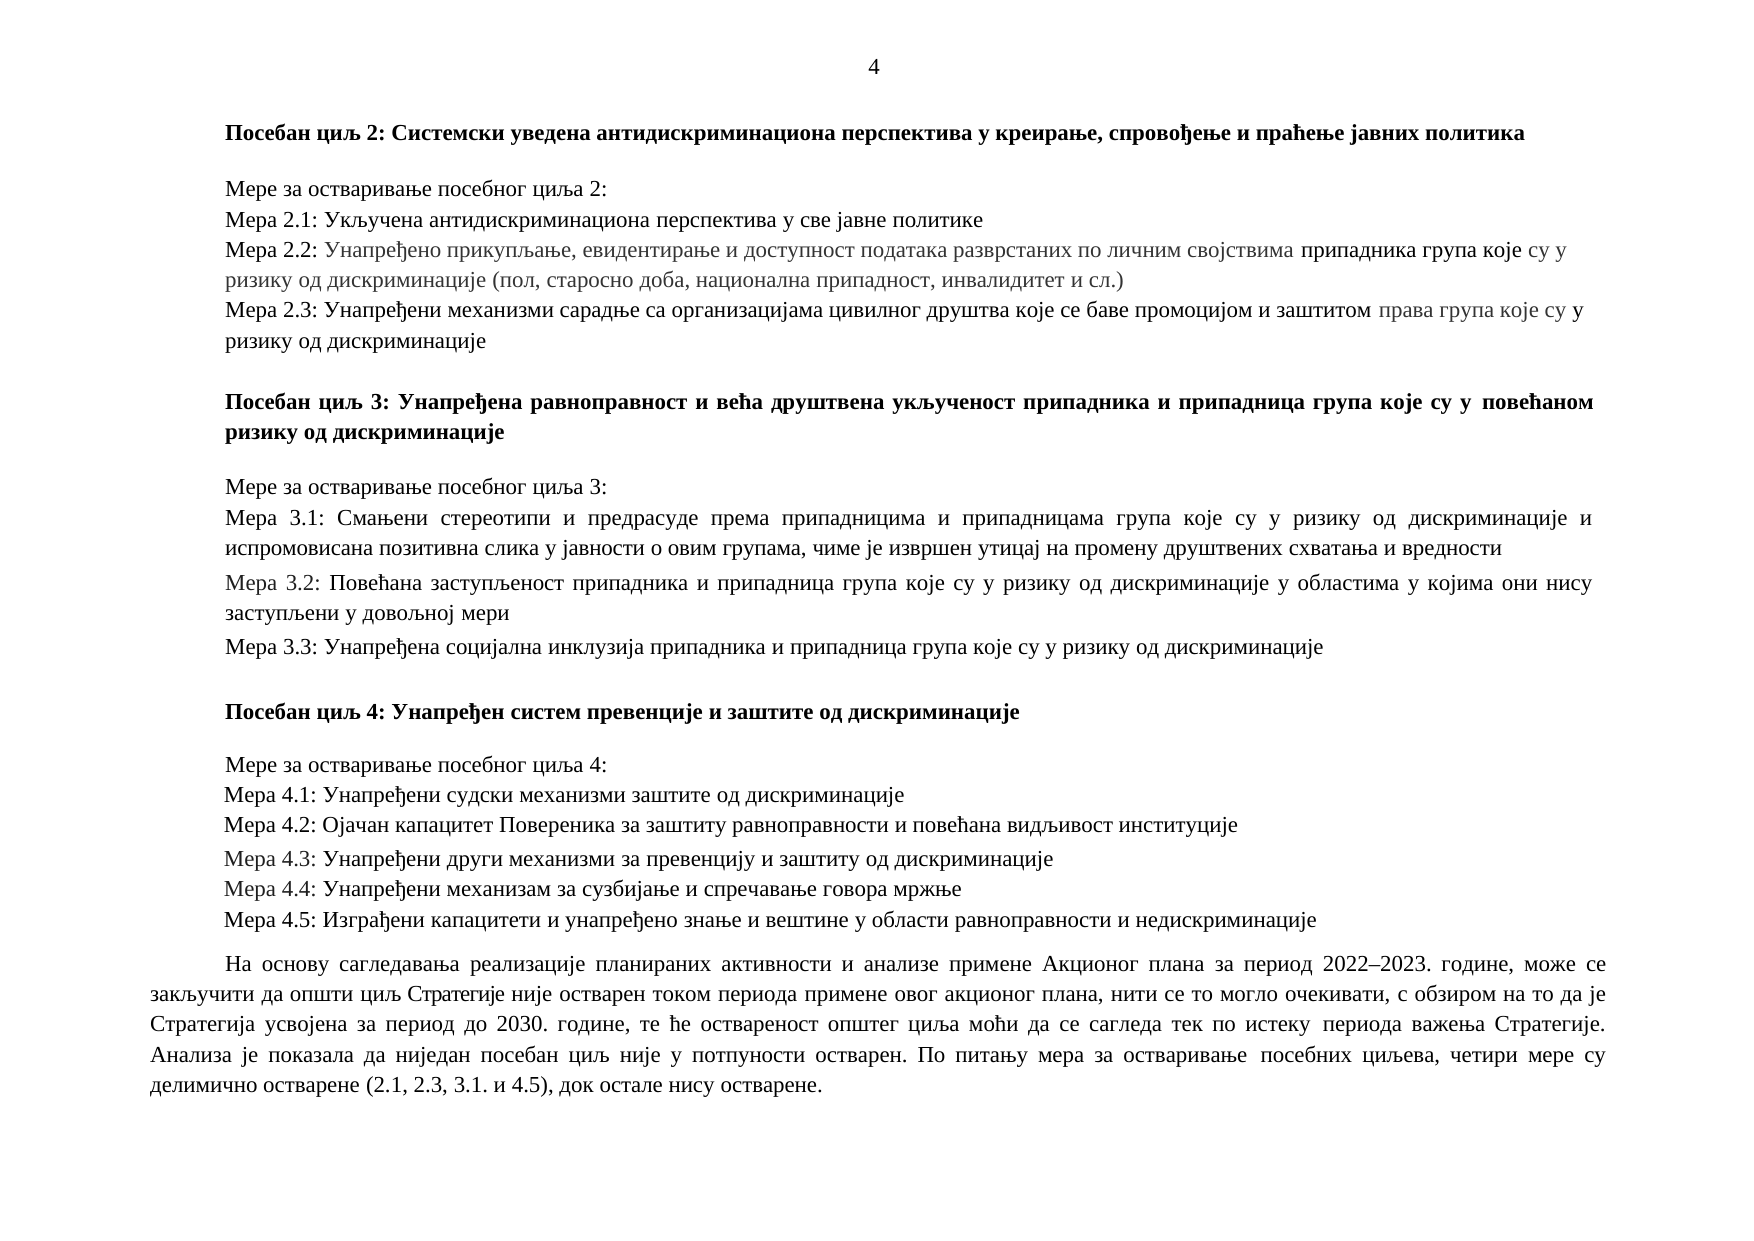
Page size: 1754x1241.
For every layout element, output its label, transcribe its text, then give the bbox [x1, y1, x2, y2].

text Мера 4.2: Ојачан капацитет Повереника за заштиту равноправности и повећана видљивост институције [224, 811, 1346, 838]
text Мере за остваривање посебног циља 3: [225, 474, 1629, 500]
text Мера 2.3: Унапређени механизми сарадње са организацијама цивилног друштва које се баве промоцијом и заштитом права група које су у ризику од дискриминације [225, 297, 1600, 353]
text Мера 4.1: Унапређени судски механизми заштите од дискриминације [224, 781, 1629, 807]
text Мере за остваривање посебног циља 2: [225, 175, 1629, 202]
text Мере за остваривање посебног циља 4: [225, 751, 1629, 777]
text Мера 3.2: Повећана заступљеност припадника и припадница група које су у ризику од дискриминације у областима у којима они нису заступљени у довољној мери [225, 569, 1595, 625]
subtitle Посебан циљ 4: Унапређен систем превенције и заштите од дискриминације [225, 698, 1629, 724]
subtitle Посебан циљ 3: Унапређена равноправност и већа друштвена укљученост припадника и припадница група које су у повећаном ризику од дискриминације [225, 388, 1593, 444]
text Мера 4.3: Унапређени други механизми за превенцију и заштиту од дискриминације [224, 846, 1346, 872]
text На основу сагледавања реализације планираних активности и анализе примене Акционог плана за период 2022–2023. године, може се закључити да општи циљ Стратегије није остварен током периода примене овог акционог плана, нити се то могло очекивати, с обзиром на то да је Стратегија усвојена за период до 2030. године, те ће оствареност општег циља моћи да се сагледа тек по истеку периода важења Стратегије. Анализа је показала да ниједан посебан циљ није у потпуности остварен. По питању мера за остваривање посебних циљева, четири мере су делимично остварене (2.1, 2.3, 3.1. и 4.5), док остале нису остварене. [150, 950, 1606, 1097]
text Мера 4.4: Унапређени механизам за сузбијање и спречавање говора мржње [224, 876, 1629, 902]
text Мера 3.1: Смањени стереотипи и предрасуде према припадницима и припадницама група које су у ризику од дискриминације и испромовисана позитивна слика у јавности о овим групама, чиме је извршен утицај на промену друштвених схватања и вредности [225, 504, 1595, 561]
text Мера 3.3: Унапређена социјална инклузија припадника и припадница група које су у ризику од дискриминације [225, 633, 1595, 659]
text Мера 2.2: Унапређено прикупљање, евидентирање и доступност података разврстаних по личним својствима припадника група које су у ризику од дискриминације (пол, старосно доба, национална припадност, инвалидитет и сл.) [225, 236, 1583, 293]
text Мера 4.5: Изграђени капацитети и унапређено знање и вештине у области равноправности и недискриминације [224, 906, 1629, 932]
text Мера 2.1: Укључена антидискриминациона перспектива у све јавне политике [225, 206, 1629, 232]
subtitle Посебан циљ 2: Системски уведена антидискриминациона перспектива у креирање, спровођење и праћење јавних политика [225, 119, 1543, 145]
